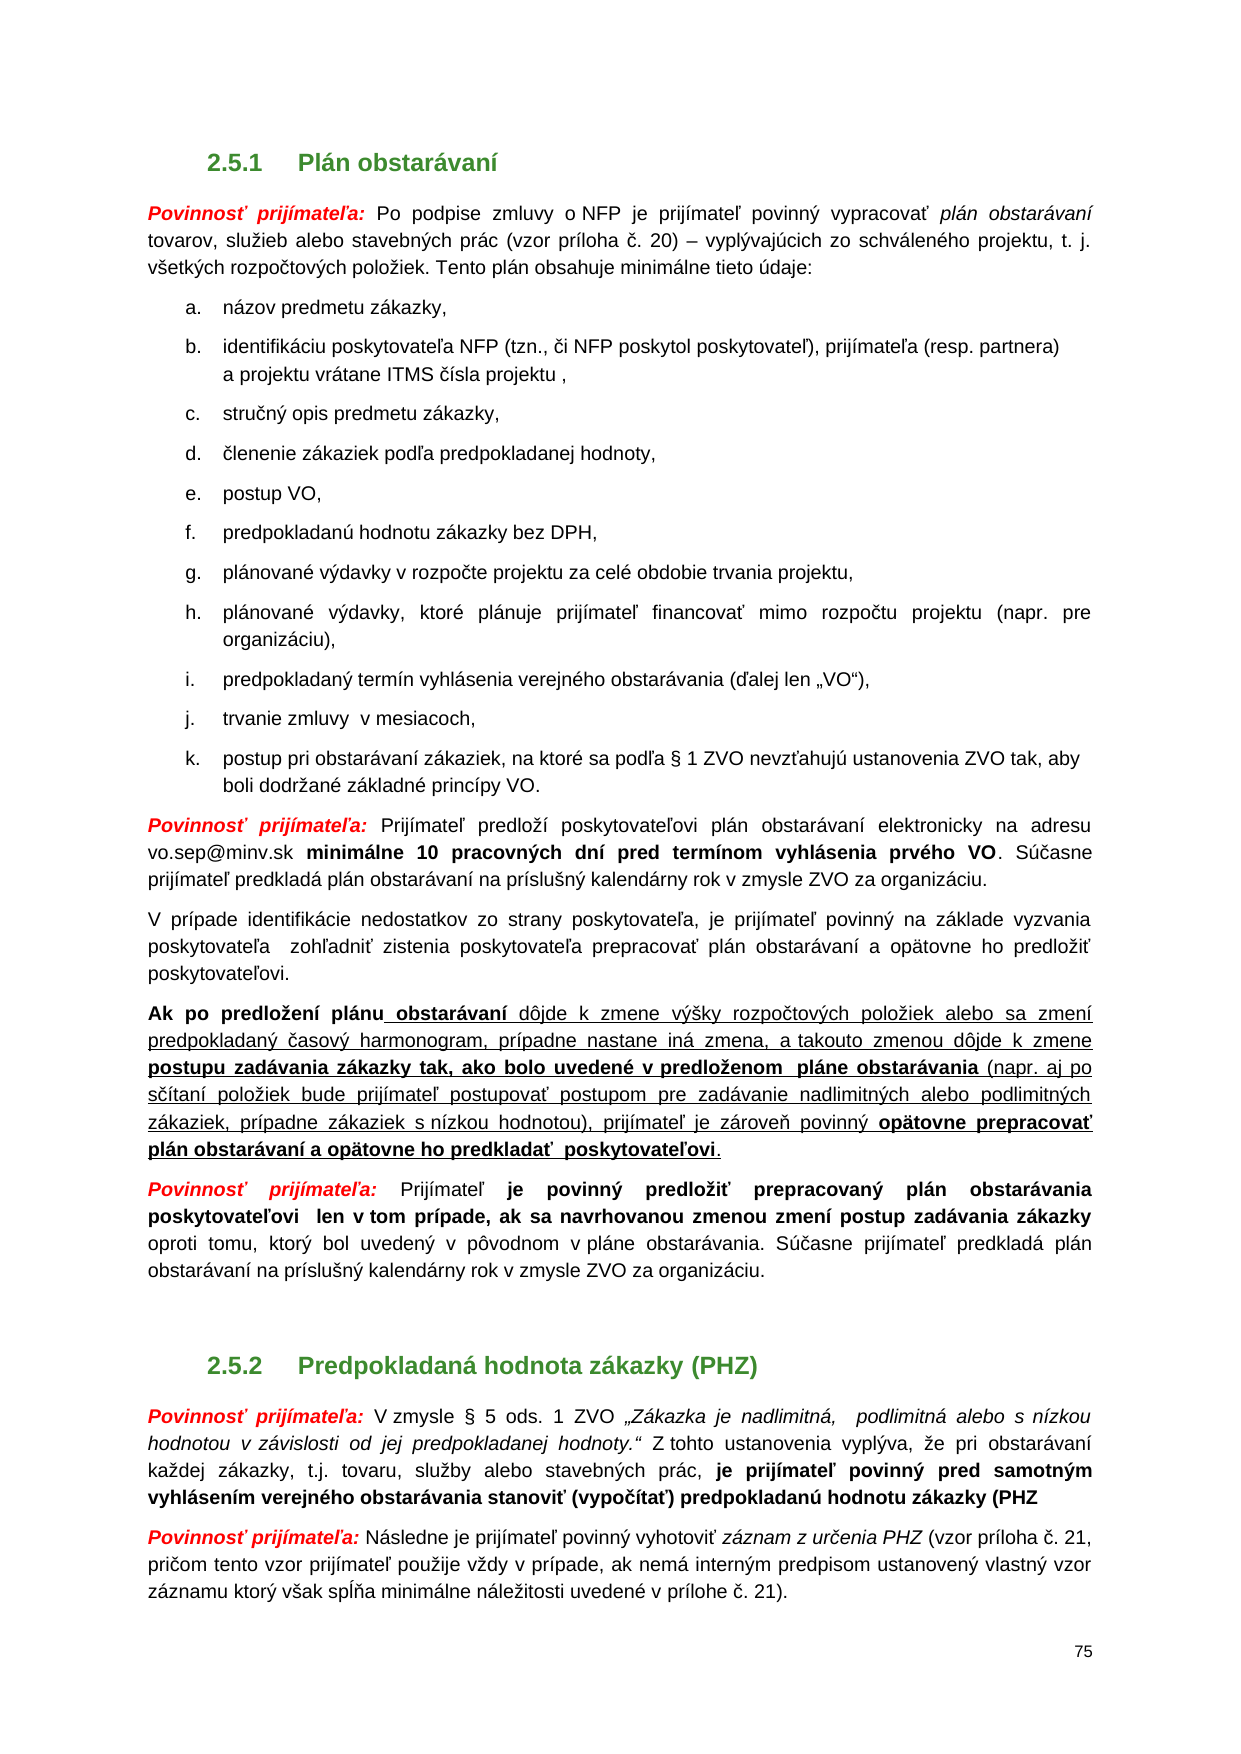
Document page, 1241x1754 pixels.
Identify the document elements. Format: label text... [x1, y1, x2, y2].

text Povinnosť prijímateľa: Následne je prijímateľ povinný vyhotoviť záznam z určenia PHZ (vzor príloha č. 21, pričom tento vzor prijímateľ použije vždy v prípade, ak nemá interným predpisom ustanovený vlastný vzor záznamu ktorý však spĺňa minimálne náležitosti uvedené v prílohe č. 21). [148, 1526, 1092, 1603]
list Povinnosť prijímateľa: Po podpise zmluvy o NFP je prijímateľ povinný vypracovať plán obstarávaní tovarov, služieb alebo stavebných prác (vzor príloha č. 20) – vyplývajúcich zo schváleného projektu, t. j. všetkých rozpočtových položiek. Tento plán obsahuje minimálne tieto údaje: [148, 201, 1092, 278]
list trvanie zmluvy v mesiacoch, [185, 707, 1092, 730]
text Povinnosť prijímateľa: Prijímateľ predloží poskytovateľovi plán obstarávaní elektronicky na adresu vo.sep@minv.sk minimálne 10 pracovných dní pred termínom vyhlásenia prvého VO. Súčasne prijímateľ predkladá plán obstarávaní na príslušný kalendárny rok v zmysle ZVO za organizáciu. [148, 814, 1092, 891]
list postup VO, [185, 481, 1092, 504]
list predpokladanú hodnotu zákazky bez DPH, [185, 521, 1092, 544]
text Ak po predložení plánu obstarávaní dôjde k zmene výšky rozpočtových položiek alebo sa zmení predpokladaný časový harmonogram, prípadne nastane iná zmena, a takouto zmenou dôjde k zmene postupu zadávania zákazky tak, ako bolo uvedené v predloženom pláne obstarávania (napr. aj po sčítaní položiek bude prijímateľ postupovať postupom pre zadávanie nadlimitných alebo podlimitných zákaziek, prípadne zákaziek s nízkou hodnotou), prijímateľ je zároveň povinný opätovne prepracovať plán obstarávaní a opätovne ho predkladať poskytovateľovi. [148, 1002, 1092, 1049]
list názov predmetu zákazky, [185, 296, 1092, 318]
list postup pri obstarávaní zákaziek, na ktoré sa podľa § 1 ZVO nevzťahujú ustanovenia ZVO tak, aby boli dodržané základné princípy VO. [185, 747, 1092, 797]
list plánované výdavky, ktoré plánuje prijímateľ financovať mimo rozpočtu projektu (napr. pre organizáciu), [185, 601, 1092, 650]
text Povinnosť prijímateľa: Prijímateľ je povinný predložiť prepracovaný plán obstarávania poskytovateľovi len v tom prípade, ak sa navrhovanou zmenou zmení postup zadávania zákazky oproti tomu, ktorý bol uvedený v pôvodnom v pláne obstarávania. Súčasne prijímateľ predkladá plán obstarávaní na príslušný kalendárny rok v zmysle ZVO za organizáciu. [148, 1177, 1092, 1282]
text Povinnosť prijímateľa: V zmysle § 5 ods. 1 ZVO „Zákazka je nadlimitná, podlimitná alebo s nízkou hodnotou v závislosti od jej predpokladanej hodnoty.“ Z tohto ustanovenia vyplýva, že pri obstarávaní každej zákazky, t.j. tovaru, služby alebo stavebných prác, je prijímateľ povinný pred samotným vyhlásením verejného obstarávania stanoviť (vypočítať) predpokladanú hodnotu zákazky (PHZ [148, 1404, 1092, 1509]
list identifikáciu poskytovateľa NFP (tzn., či NFP poskytol poskytovateľ), prijímateľa (resp. partnera) a projektu vrátane ITMS čísla projektu , [185, 335, 1092, 385]
list predpokladaný termín vyhlásenia verejného obstarávania (ďalej len „VO“), [185, 667, 1092, 690]
list členenie zákaziek podľa predpokladanej hodnoty, [185, 442, 1092, 464]
subtitle Plán obstarávaní [207, 148, 1092, 176]
list stručný opis predmetu zákazky, [185, 402, 1092, 425]
subtitle Predpokladaná hodnota zákazky (PHZ) [207, 1351, 1092, 1379]
list plánované výdavky v rozpočte projektu za celé obdobie trvania projektu, [185, 561, 1092, 583]
text V prípade identifikácie nedostatkov zo strany poskytovateľa, je prijímateľ povinný na základe vyzvania poskytovateľa zohľadniť zistenia poskytovateľa prepracovať plán obstarávaní a opätovne ho predložiť poskytovateľovi. [148, 908, 1092, 985]
